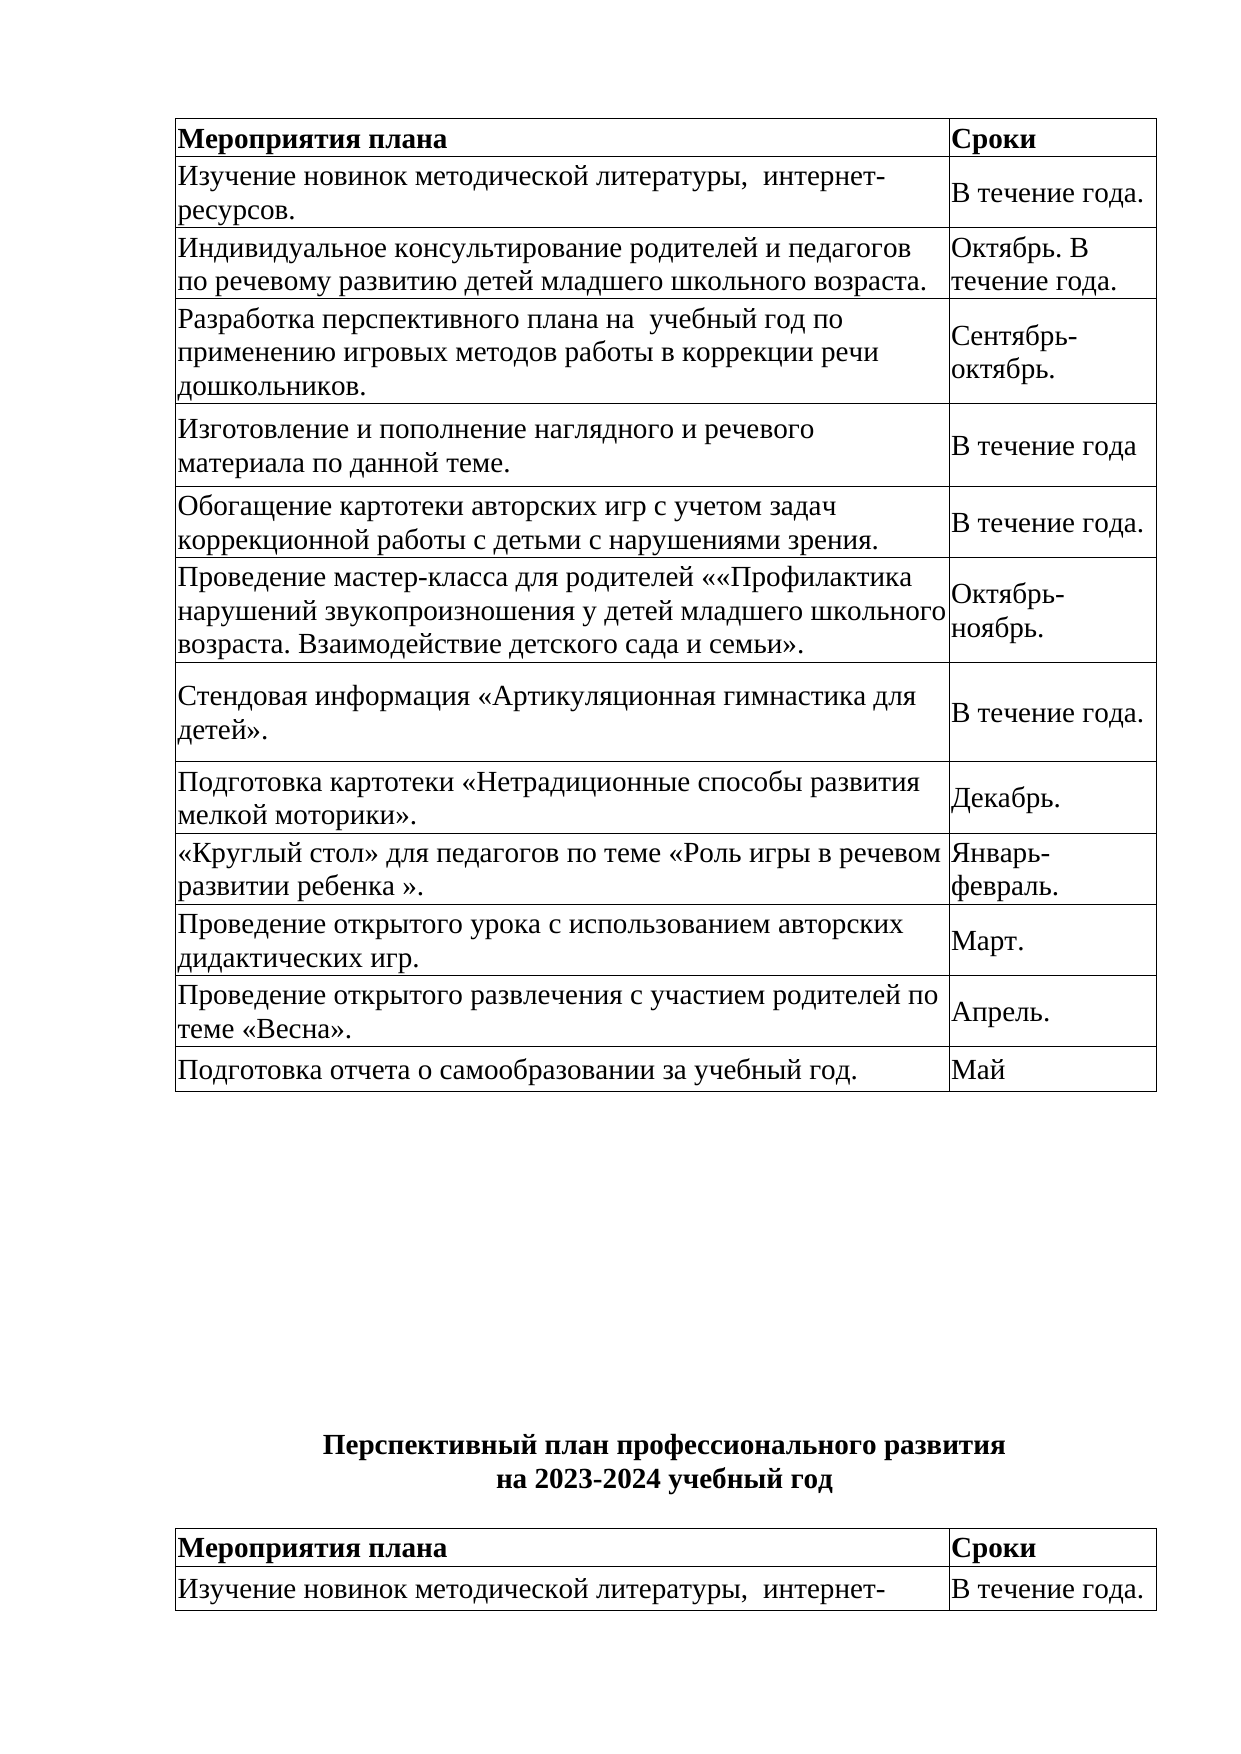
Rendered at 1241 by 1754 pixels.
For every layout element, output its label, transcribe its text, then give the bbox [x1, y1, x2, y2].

table_cell Октябрь-ноябрь. [950, 558, 1156, 662]
table_cell Сентябрь-октябрь. [950, 299, 1156, 403]
table_header Мероприятия плана [176, 1529, 949, 1566]
table_cell Декабрь. [950, 762, 1156, 832]
table_cell Октябрь. В течение года. [950, 228, 1156, 298]
table_cell Март. [950, 905, 1156, 975]
table_cell В течение года. [950, 487, 1156, 557]
table_cell В течение года. [950, 1567, 1156, 1610]
table_cell В течение года [950, 404, 1156, 486]
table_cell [176, 1567, 949, 1610]
table_cell Подготовка картотеки «Нетрадиционные способы развития мелкой моторики». [176, 762, 949, 832]
table_cell Индивидуальное консультирование родителей и педагогов по речевому развитию детей младшего школьного возраста. [176, 228, 949, 298]
table_cell Стендовая информация «Артикуляционная гимнастика для детей». [176, 663, 949, 761]
table_cell Изучение новинок методической литературы, интернет-ресурсов. [176, 157, 949, 227]
table_cell Проведение мастер-класса для родителей ««Профилактика нарушений звукопроизношения у детей младшего школьного возраста. Взаимодействие детского сада и семьи». [176, 558, 949, 662]
table_cell Январь-февраль. [950, 834, 1156, 904]
table_header Сроки [950, 119, 1156, 156]
table_cell В течение года. [950, 663, 1156, 761]
table_header Мероприятия плана [176, 119, 949, 156]
text Перспективный план профессионального развития [177, 1427, 1152, 1461]
table_cell Подготовка отчета о самообразовании за учебный год. [176, 1047, 949, 1091]
table_cell Обогащение картотеки авторских игр с учетом задач коррекционной работы с детьми с нарушениями зрения. [176, 487, 949, 557]
table_cell Изготовление и пополнение наглядного и речевого материала по данной теме. [176, 404, 949, 486]
table_cell Разработка перспективного плана на учебный год по применению игровых методов работы в коррекции речи дошкольников. [176, 299, 949, 403]
table_cell Май [950, 1047, 1156, 1091]
table_header Сроки [950, 1529, 1156, 1566]
table_cell Проведение открытого урока с использованием авторских дидактических игр. [176, 905, 949, 975]
text на 2023-2024 учебный год [177, 1461, 1152, 1494]
table_cell В течение года. [950, 157, 1156, 227]
table_cell Апрель. [950, 976, 1156, 1046]
table_cell Проведение открытого развлечения с участием родителей по теме «Весна». [176, 976, 949, 1046]
table_cell «Круглый стол» для педагогов по теме «Роль игры в речевом развитии ребенка ». [176, 834, 949, 904]
